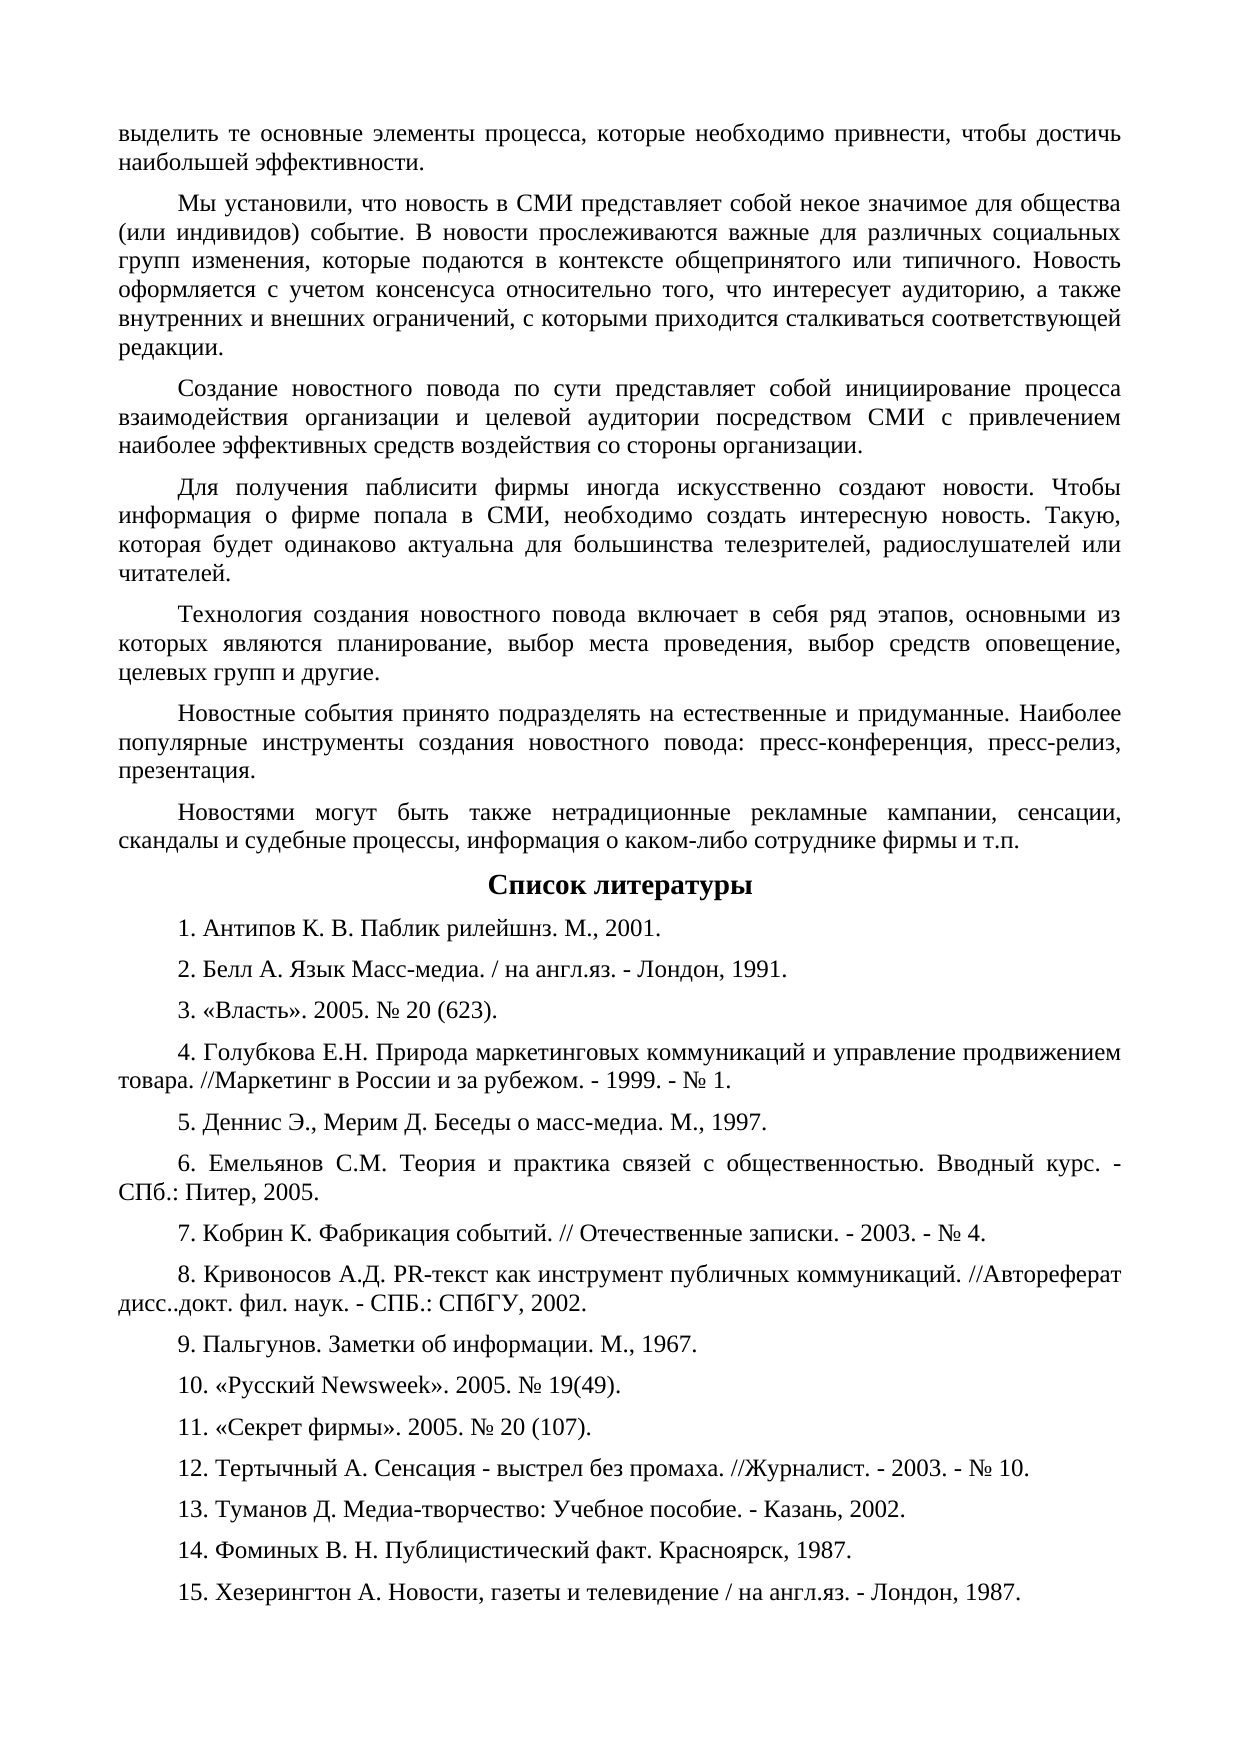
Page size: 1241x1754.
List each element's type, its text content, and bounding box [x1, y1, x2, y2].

text 8. Кривоносов А.Д. PR-текст как инструмент публичных коммуникаций. //Автореферат дисс..докт. фил. наук. - СПБ.: СПбГУ, 2002. [118, 1259, 1122, 1317]
text Список литературы [118, 867, 1122, 900]
text 5. Деннис Э., Мерим Д. Беседы о масс-медиа. М., 1997. [118, 1107, 1122, 1135]
text 15. Хезерингтон А. Новости, газеты и телевидение / на англ.яз. - Лондон, 1987. [118, 1577, 1122, 1605]
text Для получения паблисити фирмы иногда искусственно создают новости. Чтобы информация о фирме попала в СМИ, необходимо создать интересную новость. Такую, которая будет одинаково актуальна для большинства телезрителей, радиослушателей или читателей. [118, 472, 1122, 587]
text 1. Антипов К. В. Паблик рилейшнз. М., 2001. [118, 913, 1122, 942]
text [118, 118, 1122, 176]
text 4. Голубкова Е.Н. Природа маркетинговых коммуникаций и управление продвижением товара. //Маркетинг в России и за рубежом. - 1999. - № 1. [118, 1037, 1122, 1094]
text 11. «Секрет фирмы». 2005. № 20 (107). [118, 1412, 1122, 1440]
text 6. Емельянов С.М. Теория и практика связей с общественностью. Вводный курс. - СПб.: Питер, 2005. [118, 1148, 1122, 1205]
text Новостные события принято подразделять на естественные и придуманные. Наиболее популярные инструменты создания новостного повода: пресс-конференция, пресс-релиз, презентация. [118, 698, 1122, 784]
text 3. «Власть». 2005. № 20 (623). [118, 995, 1122, 1024]
text 9. Пальгунов. Заметки об информации. М., 1967. [118, 1329, 1122, 1358]
text 7. Кобрин К. Фабрикация событий. // Отечественные записки. - 2003. - № 4. [118, 1218, 1122, 1247]
text Новостями могут быть также нетрадиционные рекламные кампании, сенсации, скандалы и судебные процессы, информация о каком-либо сотруднике фирмы и т.п. [118, 797, 1122, 854]
text 2. Белл А. Язык Масс-медиа. / на англ.яз. - Лондон, 1991. [118, 954, 1122, 983]
text Создание новостного повода по сути представляет собой инициирование процесса взаимодействия организации и целевой аудитории посредством СМИ с привлечением наиболее эффективных средств воздействия со стороны организации. [118, 373, 1122, 459]
text 10. «Русский Newsweek». 2005. № 19(49). [118, 1370, 1122, 1399]
text Технология создания новостного повода включает в себя ряд этапов, основными из которых являются планирование, выбор места проведения, выбор средств оповещение, целевых групп и другие. [118, 599, 1122, 686]
text Мы установили, что новость в СМИ представляет собой некое значимое для общества (или индивидов) событие. В новости прослеживаются важные для различных социальных групп изменения, которые подаются в контексте общепринятого или типичного. Новость оформляется с учетом консенсуса относительно того, что интересует аудиторию, а также внутренних и внешних ограничений, с которыми приходится сталкиваться соответствующей редакции. [118, 188, 1122, 361]
text 14. Фоминых В. Н. Публицистический факт. Красноярск, 1987. [118, 1535, 1122, 1564]
text 13. Туманов Д. Медиа-творчество: Учебное пособие. - Казань, 2002. [118, 1494, 1122, 1523]
text 12. Тертычный А. Сенсация - выстрел без промаха. //Журналист. - 2003. - № 10. [118, 1453, 1122, 1482]
